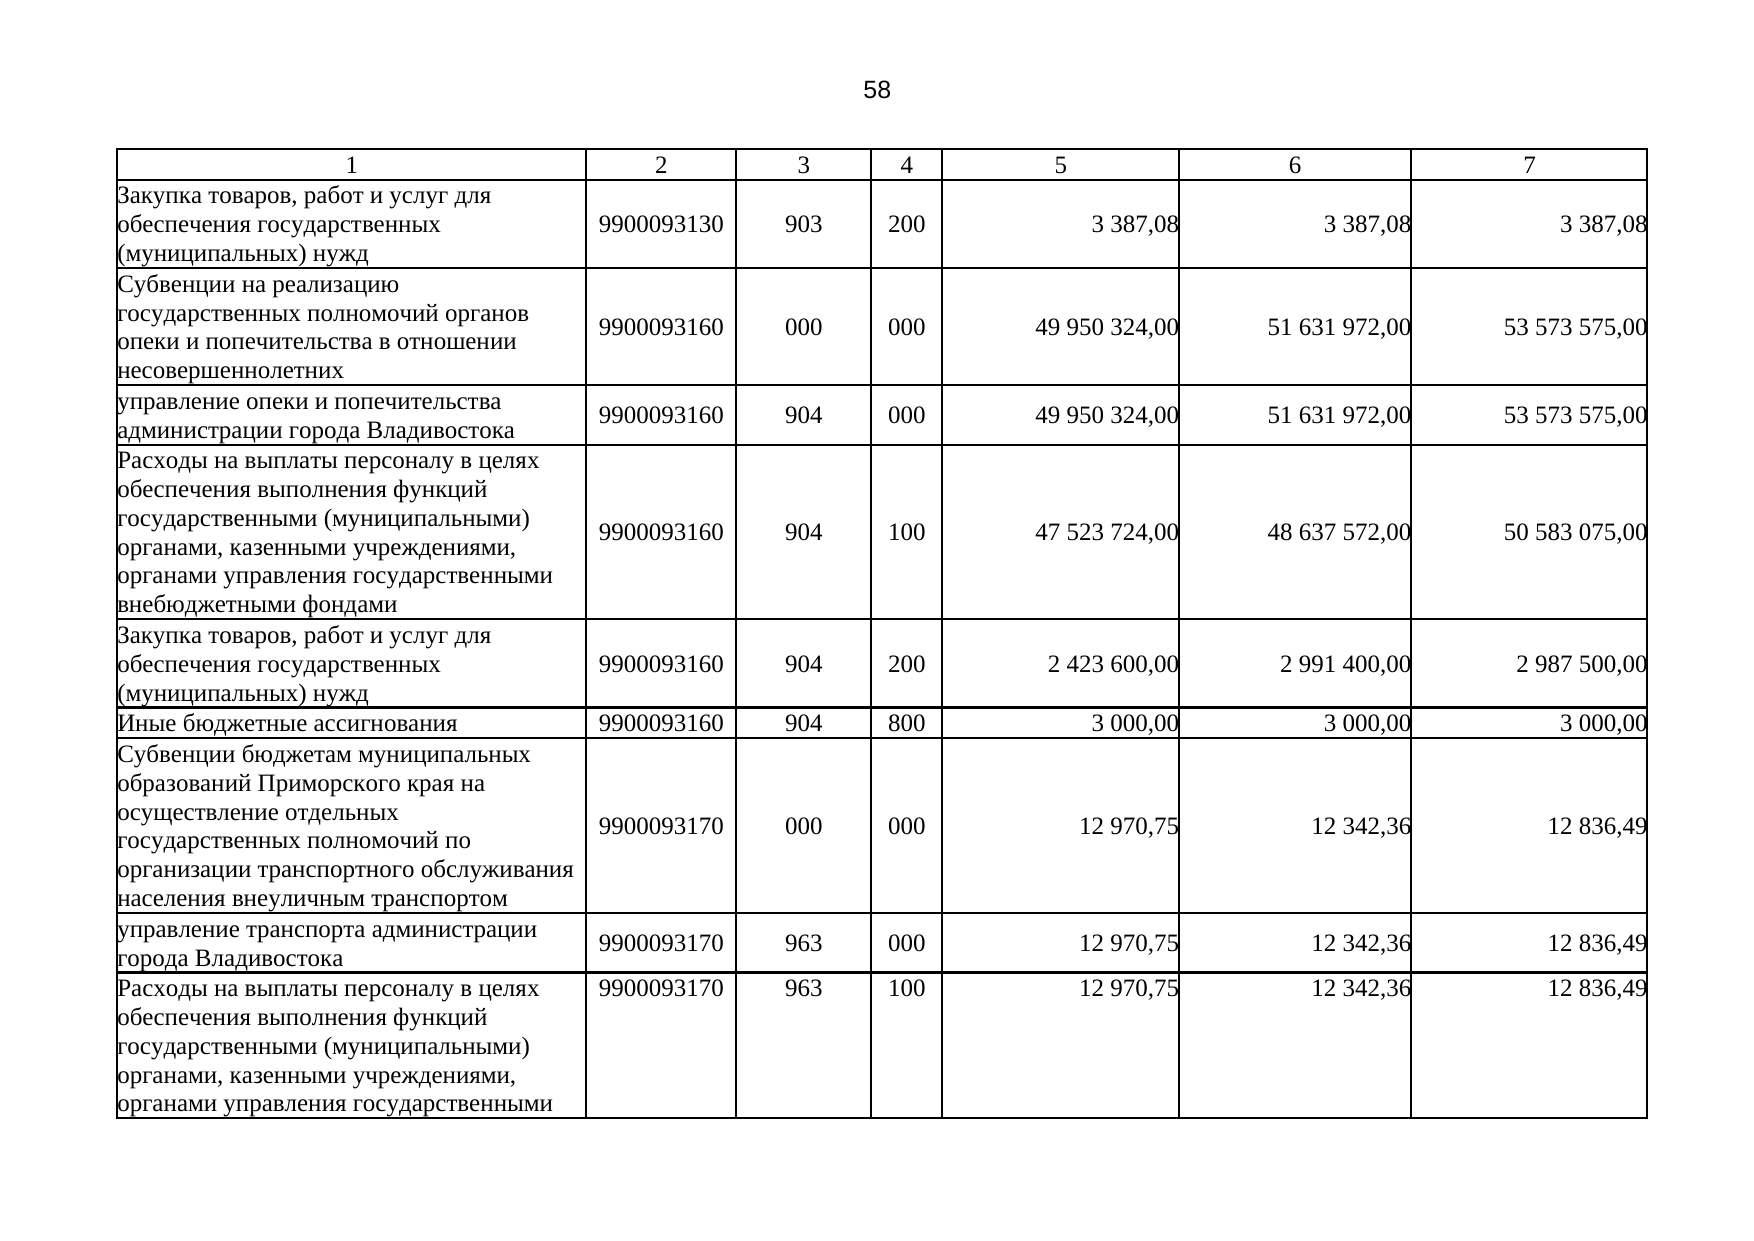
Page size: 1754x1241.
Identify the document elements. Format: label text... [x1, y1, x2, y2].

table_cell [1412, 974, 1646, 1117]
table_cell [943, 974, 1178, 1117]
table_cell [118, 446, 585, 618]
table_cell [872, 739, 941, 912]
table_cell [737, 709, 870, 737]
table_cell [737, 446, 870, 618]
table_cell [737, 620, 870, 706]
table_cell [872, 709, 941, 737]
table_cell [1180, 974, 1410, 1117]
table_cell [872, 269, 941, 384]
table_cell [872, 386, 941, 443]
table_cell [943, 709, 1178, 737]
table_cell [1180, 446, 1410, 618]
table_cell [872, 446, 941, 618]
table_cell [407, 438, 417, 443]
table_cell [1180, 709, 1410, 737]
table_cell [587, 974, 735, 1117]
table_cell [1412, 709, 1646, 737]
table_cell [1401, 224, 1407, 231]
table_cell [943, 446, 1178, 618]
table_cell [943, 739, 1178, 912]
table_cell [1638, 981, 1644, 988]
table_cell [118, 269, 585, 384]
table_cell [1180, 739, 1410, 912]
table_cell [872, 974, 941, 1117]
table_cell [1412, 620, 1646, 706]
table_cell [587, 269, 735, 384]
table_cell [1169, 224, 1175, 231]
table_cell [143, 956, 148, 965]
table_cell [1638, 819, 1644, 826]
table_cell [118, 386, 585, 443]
table_header 6 [1180, 150, 1410, 178]
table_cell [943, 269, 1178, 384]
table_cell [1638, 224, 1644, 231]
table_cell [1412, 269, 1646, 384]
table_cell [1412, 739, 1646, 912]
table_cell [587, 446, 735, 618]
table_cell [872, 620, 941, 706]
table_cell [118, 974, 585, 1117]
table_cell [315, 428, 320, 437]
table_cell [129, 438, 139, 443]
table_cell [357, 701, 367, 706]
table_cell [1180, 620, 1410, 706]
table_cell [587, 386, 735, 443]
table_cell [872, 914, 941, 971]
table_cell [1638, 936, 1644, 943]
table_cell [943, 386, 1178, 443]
table_header 3 [737, 150, 870, 178]
table_header 2 [587, 150, 735, 178]
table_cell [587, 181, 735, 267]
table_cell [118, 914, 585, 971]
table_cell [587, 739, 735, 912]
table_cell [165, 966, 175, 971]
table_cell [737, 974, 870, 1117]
table_header 4 [872, 150, 941, 178]
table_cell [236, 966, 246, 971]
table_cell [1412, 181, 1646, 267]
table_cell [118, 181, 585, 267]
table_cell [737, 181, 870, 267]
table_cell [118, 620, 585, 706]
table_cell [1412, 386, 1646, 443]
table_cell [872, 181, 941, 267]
table_header 5 [943, 150, 1178, 178]
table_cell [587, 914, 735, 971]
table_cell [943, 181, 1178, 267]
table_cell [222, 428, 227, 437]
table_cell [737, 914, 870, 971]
table_header 1 [118, 150, 585, 178]
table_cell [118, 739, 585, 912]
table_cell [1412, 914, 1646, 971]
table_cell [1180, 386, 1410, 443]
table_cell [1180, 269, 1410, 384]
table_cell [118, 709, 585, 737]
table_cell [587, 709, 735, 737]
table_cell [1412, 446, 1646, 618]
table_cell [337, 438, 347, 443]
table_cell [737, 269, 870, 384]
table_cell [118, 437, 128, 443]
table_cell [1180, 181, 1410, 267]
table_header 7 [1412, 150, 1646, 178]
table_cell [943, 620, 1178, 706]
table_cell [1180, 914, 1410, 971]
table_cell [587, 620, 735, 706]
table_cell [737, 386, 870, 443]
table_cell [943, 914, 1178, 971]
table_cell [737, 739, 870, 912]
